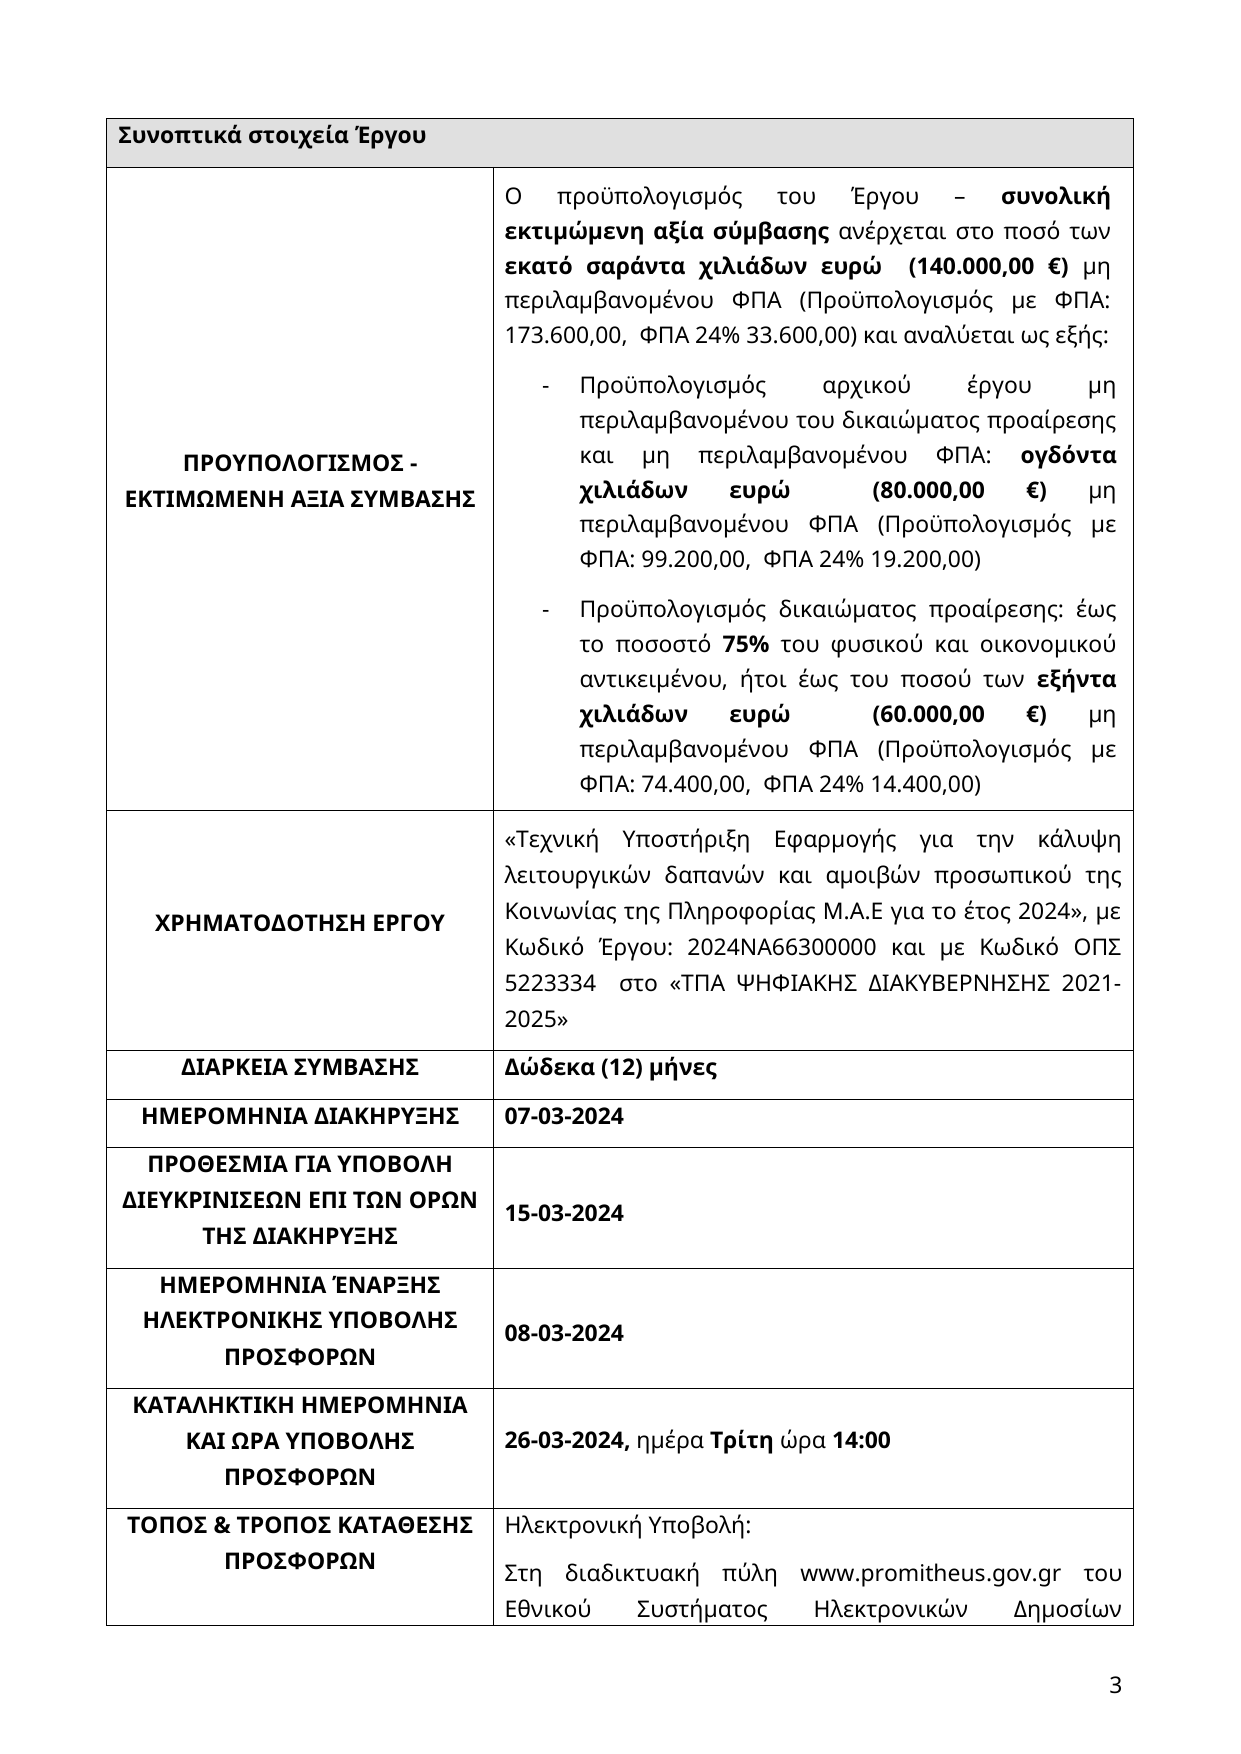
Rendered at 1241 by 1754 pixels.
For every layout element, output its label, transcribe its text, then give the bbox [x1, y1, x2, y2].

table_cell ΚΑΤΑΛΗΚΤΙΚΗ ΗΜΕΡΟΜΗΝΙΑ ΚΑΙ ΩΡΑ ΥΠΟΒΟΛΗΣ ΠΡΟΣΦΟΡΩΝ [107, 1389, 493, 1508]
table_cell 08-03-2024 [494, 1269, 1133, 1388]
table_cell 26-03-2024, ημέρα Τρίτη ώρα 14:00 [494, 1389, 1133, 1508]
table_cell «Τεχνική Υποστήριξη Εφαρμογής για την κάλυψη λειτουργικών δαπανών και αμοιβών προσωπικού της Κοινωνίας της Πληροφορίας Μ.Α.Ε για το έτος 2024», με Κωδικό Έργου: 2024ΝΑ66300000 και με Κωδικό ΟΠΣ 5223334 στο «ΤΠΑ ΨΗΦΙΑΚΗΣ ΔΙΑΚΥΒΕΡΝΗΣΗΣ 2021-2025» [494, 811, 1133, 1050]
table_cell Δώδεκα (12) μήνες [494, 1051, 1133, 1099]
table_cell ΔΙΑΡΚΕΙΑ ΣΥΜΒΑΣΗΣ [107, 1051, 493, 1099]
table_cell ΤΟΠΟΣ & ΤΡΟΠΟΣ ΚΑΤΑΘΕΣΗΣ ΠΡΟΣΦΟΡΩΝ [107, 1509, 493, 1624]
table_cell ΧΡΗΜΑΤΟΔΟΤΗΣΗ ΕΡΓΟΥ [107, 811, 493, 1050]
table_header Συνοπτικά στοιχεία Έργου [107, 119, 1133, 167]
table_cell ΗΜΕΡΟΜΗΝΙΑ ΔΙΑΚΗΡΥΞΗΣ [107, 1100, 493, 1147]
table_cell 15-03-2024 [494, 1148, 1133, 1267]
table_cell 07-03-2024 [494, 1100, 1133, 1147]
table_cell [494, 1509, 1133, 1624]
table_cell ΠΡΟΥΠΟΛΟΓΙΣΜΟΣ - ΕΚΤΙΜΩΜΕΝΗ ΑΞΙΑ ΣΥΜΒΑΣΗΣ [107, 168, 493, 809]
table_cell ΗΜΕΡΟΜΗΝΙΑ ΈΝΑΡΞΗΣ ΗΛΕΚΤΡΟΝΙΚΗΣ ΥΠΟΒΟΛΗΣ ΠΡΟΣΦΟΡΩΝ [107, 1269, 493, 1388]
table_cell ΠΡΟΘΕΣΜΙΑ ΓΙΑ ΥΠΟΒΟΛΗ ΔΙΕΥΚΡΙΝΙΣΕΩΝ ΕΠΙ ΤΩΝ ΟΡΩΝ ΤΗΣ ΔΙΑΚΗΡΥΞΗΣ [107, 1148, 493, 1267]
table_cell Ο προϋπολογισμός του Έργου – συνολική εκτιμώμενη αξία σύμβασης ανέρχεται στο ποσό των εκατό σαράντα χιλιάδων ευρώ (140.000,00 €) μη περιλαμβανομένου ΦΠΑ (Προϋπολογισμός με ΦΠΑ: 173.600,00, ΦΠΑ 24% 33.600,00) και αναλύεται ως εξής: Προϋπολογισμός αρχικού έργου μη περιλαμβανομένου του δικαιώματος προαίρεσης και μη περιλαμβανομένου ΦΠΑ: ογδόντα χιλιάδων ευρώ (80.000,00 €) μη περιλαμβανομένου ΦΠΑ (Προϋπολογισμός με ΦΠΑ: 99.200,00, ΦΠΑ 24% 19.200,00) Προϋπολογισμός δικαιώματος προαίρεσης: έως το ποσοστό 75% του φυσικού και οικονομικού αντικειμένου, ήτοι έως του ποσού των εξήντα χιλιάδων ευρώ (60.000,00 €) μη περιλαμβανομένου ΦΠΑ (Προϋπολογισμός με ΦΠΑ: 74.400,00, ΦΠΑ 24% 14.400,00) [494, 168, 1133, 809]
